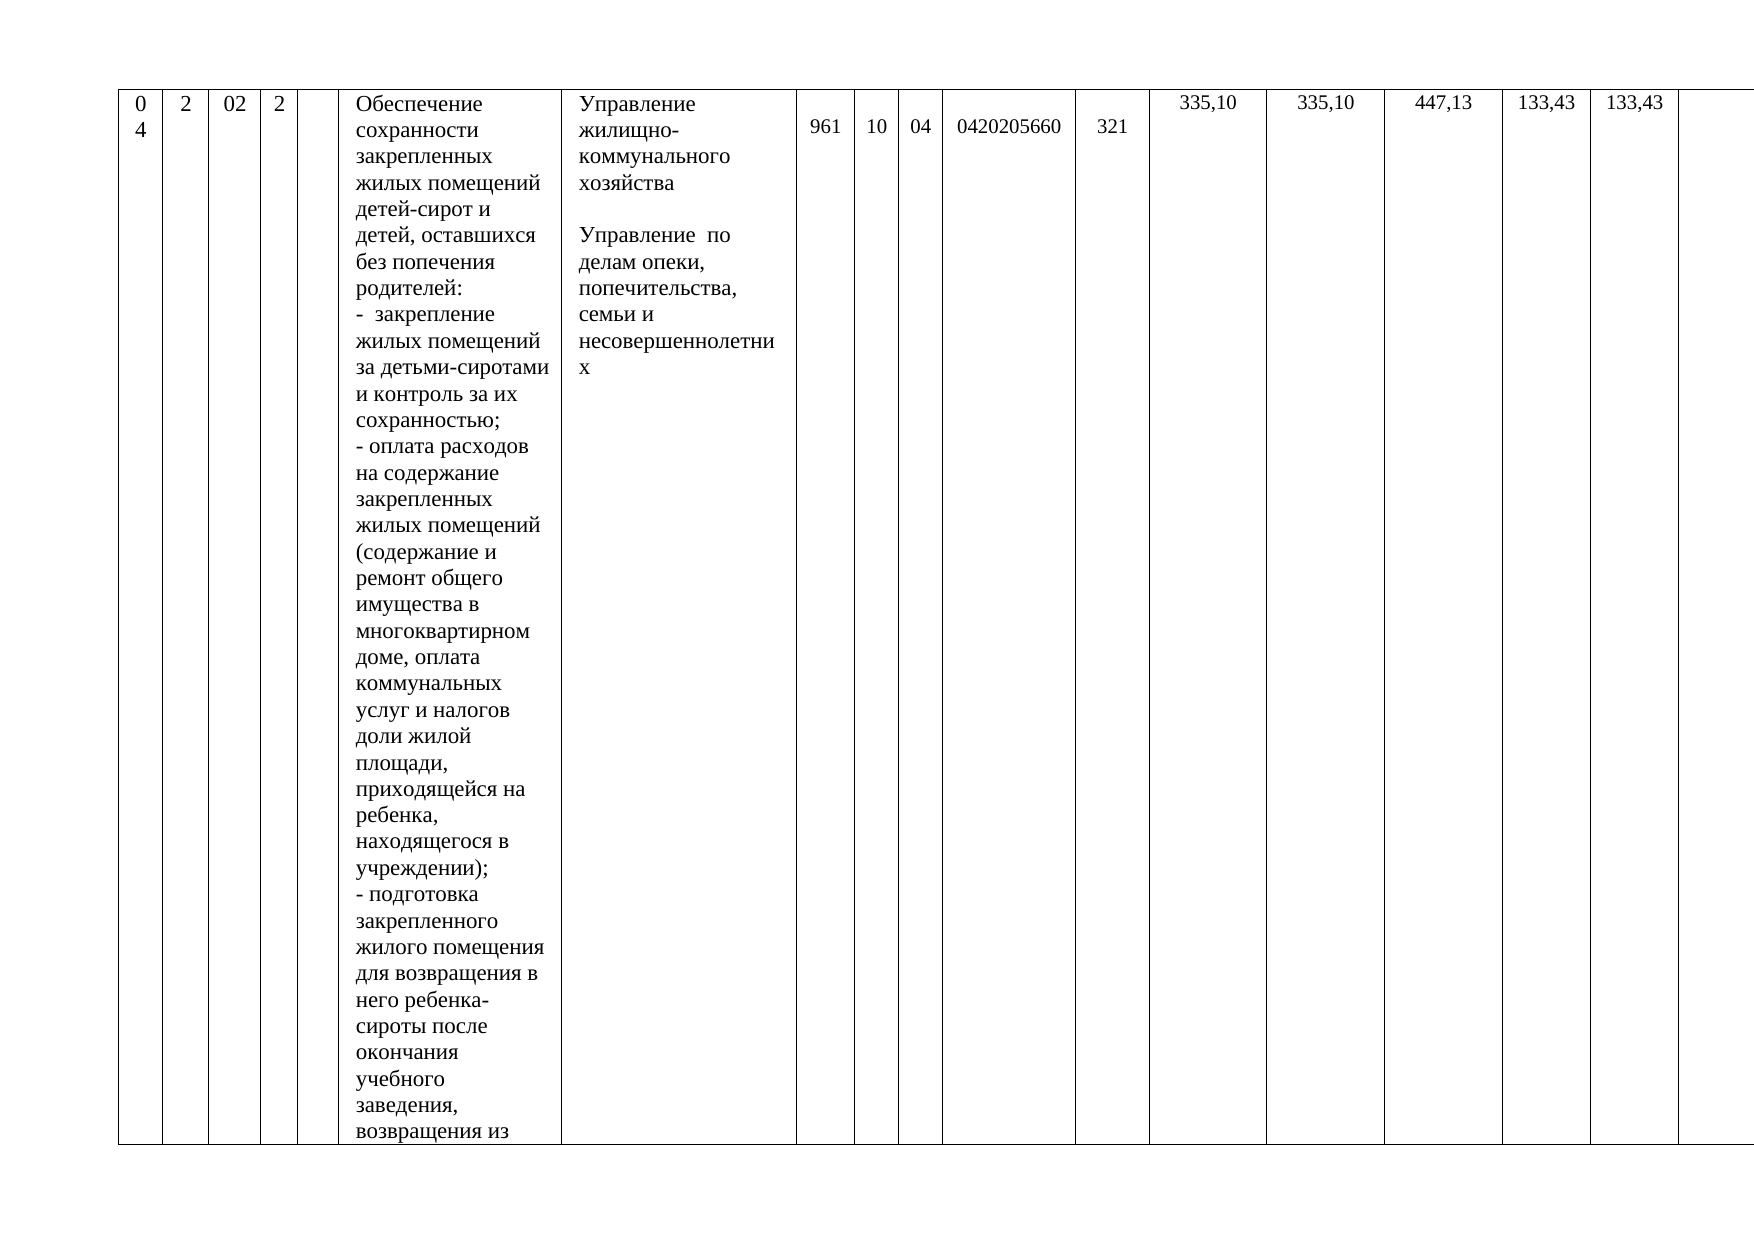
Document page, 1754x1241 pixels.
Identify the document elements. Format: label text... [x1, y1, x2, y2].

table_cell 961 [797, 90, 854, 1144]
table_cell 2 [163, 90, 208, 1144]
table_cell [562, 90, 796, 1144]
table_cell 133,43 [1591, 90, 1678, 1144]
table_cell 0420205660 [943, 90, 1075, 1144]
table_cell 04 [119, 90, 162, 1144]
table_cell [298, 90, 338, 1144]
table_cell 2 [261, 90, 297, 1144]
table_cell 321 [1076, 90, 1149, 1144]
table_cell 02 [209, 90, 260, 1144]
table_cell 04 [899, 90, 942, 1144]
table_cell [339, 90, 561, 1144]
table_cell [1679, 90, 1754, 1144]
table_cell 335,10 [1150, 90, 1266, 1144]
table_cell 335,10 [1267, 90, 1384, 1144]
table_cell 133,43 [1503, 90, 1590, 1144]
table_cell 447,13 [1385, 90, 1502, 1144]
table_cell 10 [855, 90, 898, 1144]
